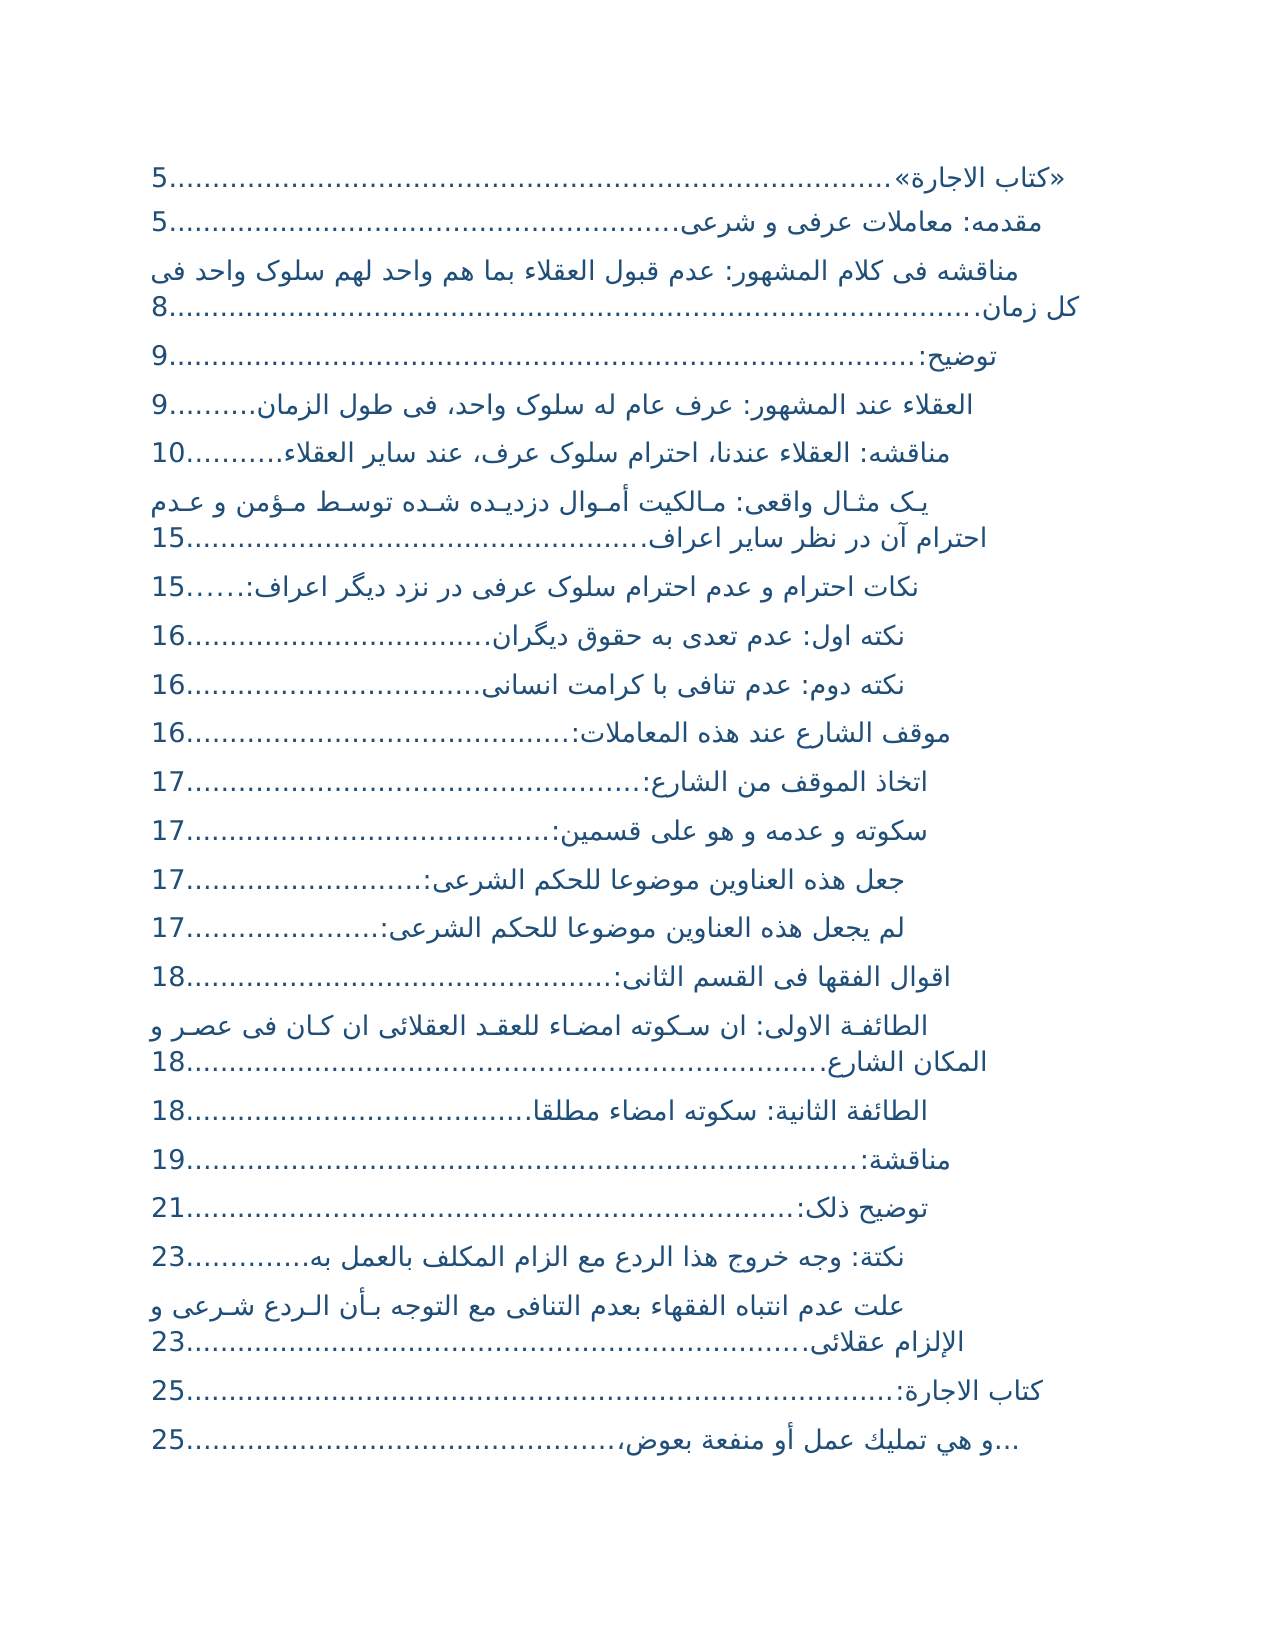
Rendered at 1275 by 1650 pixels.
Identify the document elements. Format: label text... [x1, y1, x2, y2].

text مناقشه فی کلام المشهور: عدم قبول العقلاء بما هم واحد لهم سلوک واحد فی کل زمان. 8 [150, 255, 1079, 323]
text نکات احترام و عدم احترام سلوک عرفی در نزد دیگر اعراف: 15 [150, 572, 987, 603]
text جعل هذه العناوین موضوعا للحکم الشرعی: 17 [150, 864, 964, 896]
text توضیح ذلک: 21 [150, 1193, 987, 1224]
text توضیح: 9 [150, 340, 1056, 372]
text موقف الشارع عند هذه المعاملات: 16 [150, 718, 1010, 749]
text سکوته و عدمه و هو علی قسمین: 17 [150, 815, 987, 847]
text مناقشه: العقلاء عندنا، احترام سلوک عرف، عند سایر العقلاء. 10 [150, 438, 1010, 469]
text یک مثال واقعی: مالکیت أموال دزدیده شده توسط مؤمن و عدم احترام آن در نظر سایر اعراف. 15 [150, 487, 987, 554]
text اقوال الفقها فی القسم الثانی: 18 [150, 962, 1010, 993]
text کتاب الاجارة: 25 [150, 1375, 1102, 1407]
text الطائفة الاولی: ان سکوته امضاء للعقد العقلائی ان کان فی عصر و المکان الشارع. 18 [150, 1010, 987, 1078]
text مقدمه: معاملات عرفی و شرعی. 5 [150, 207, 1102, 238]
text «کتاب الاجارة» 5 [150, 162, 1125, 194]
text نکته اول: عدم تعدی به حقوق دیگران. 16 [150, 620, 964, 652]
text الطائفة الثانیة: سکوته امضاء مطلقا. 18 [150, 1095, 987, 1127]
text نکته دوم: عدم تنافی با کرامت انسانی. 16 [150, 669, 964, 701]
text ...و هي تمليك عمل أو منفعة بعوض، 25 [150, 1424, 1079, 1456]
text نکتة: وجه خروج هذا الردع مع الزام المکلف بالعمل به. 23 [150, 1242, 964, 1273]
text علت عدم انتباه الفقهاء بعدم التنافی مع التوجه بأن الردع شرعی و الإلزام عقلائی. 23 [150, 1290, 964, 1358]
text العقلاء عند المشهور: عرف عام له سلوک واحد، فی طول الزمان. 9 [150, 389, 1033, 421]
text مناقشة: 19 [150, 1144, 1010, 1176]
text لم یجعل هذه العناوین موضوعا للحکم الشرعی: 17 [150, 913, 964, 944]
text اتخاذ الموقف من الشارع: 17 [150, 767, 987, 798]
